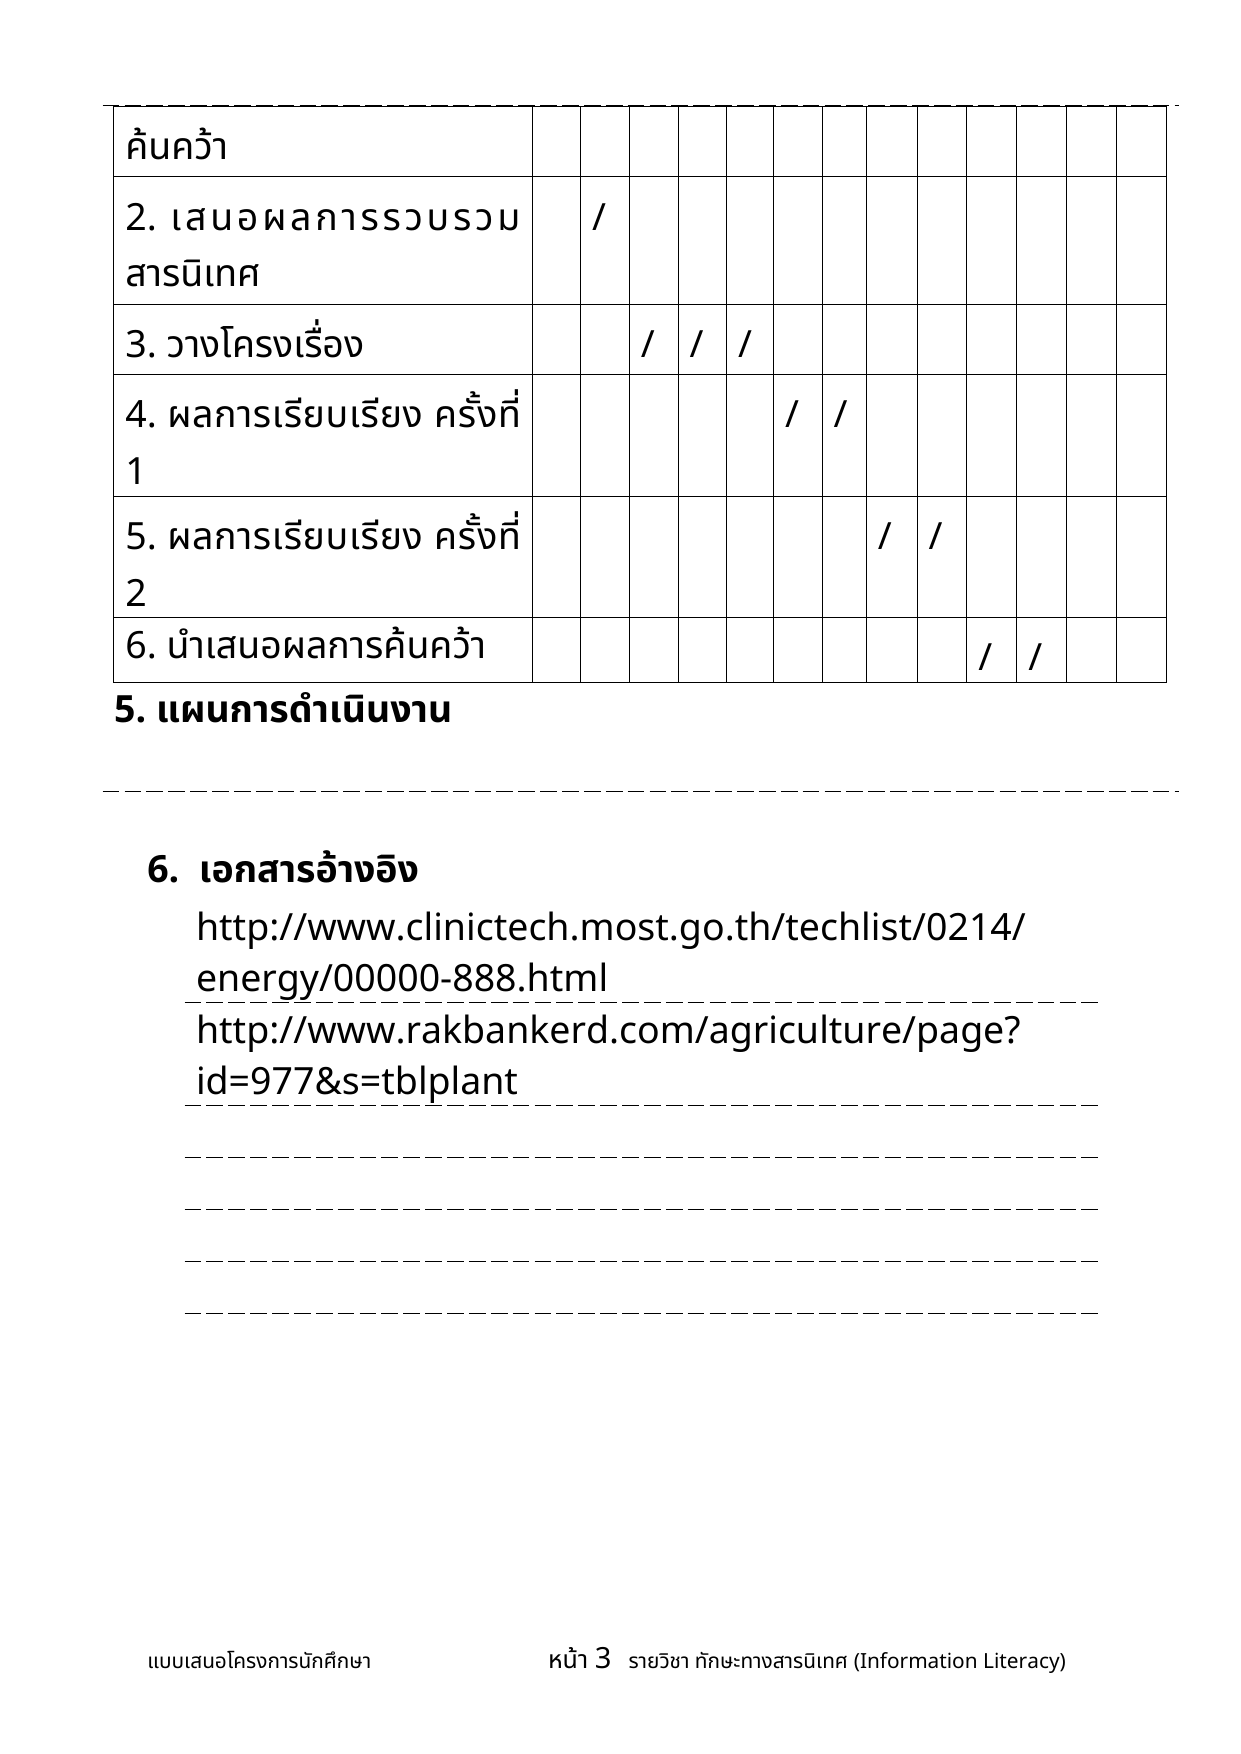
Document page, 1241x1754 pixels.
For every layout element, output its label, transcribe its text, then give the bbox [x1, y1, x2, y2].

table_cell [185, 1261, 1103, 1313]
table_cell [185, 1105, 1103, 1157]
table_cell 5. แผนการดำเนินงาน [103, 105, 1179, 791]
text 6. เอกสารอ้างอิง [147, 843, 1093, 900]
table_cell [185, 1157, 1103, 1209]
table_cell [185, 1209, 1103, 1261]
table_cell http://www.rakbankerd.com/agriculture/page?id=977&s=tblplant [185, 1002, 1103, 1105]
table_header http://www.clinictech.most.go.th/techlist/0214/energy/00000-888.html [185, 900, 1103, 1002]
